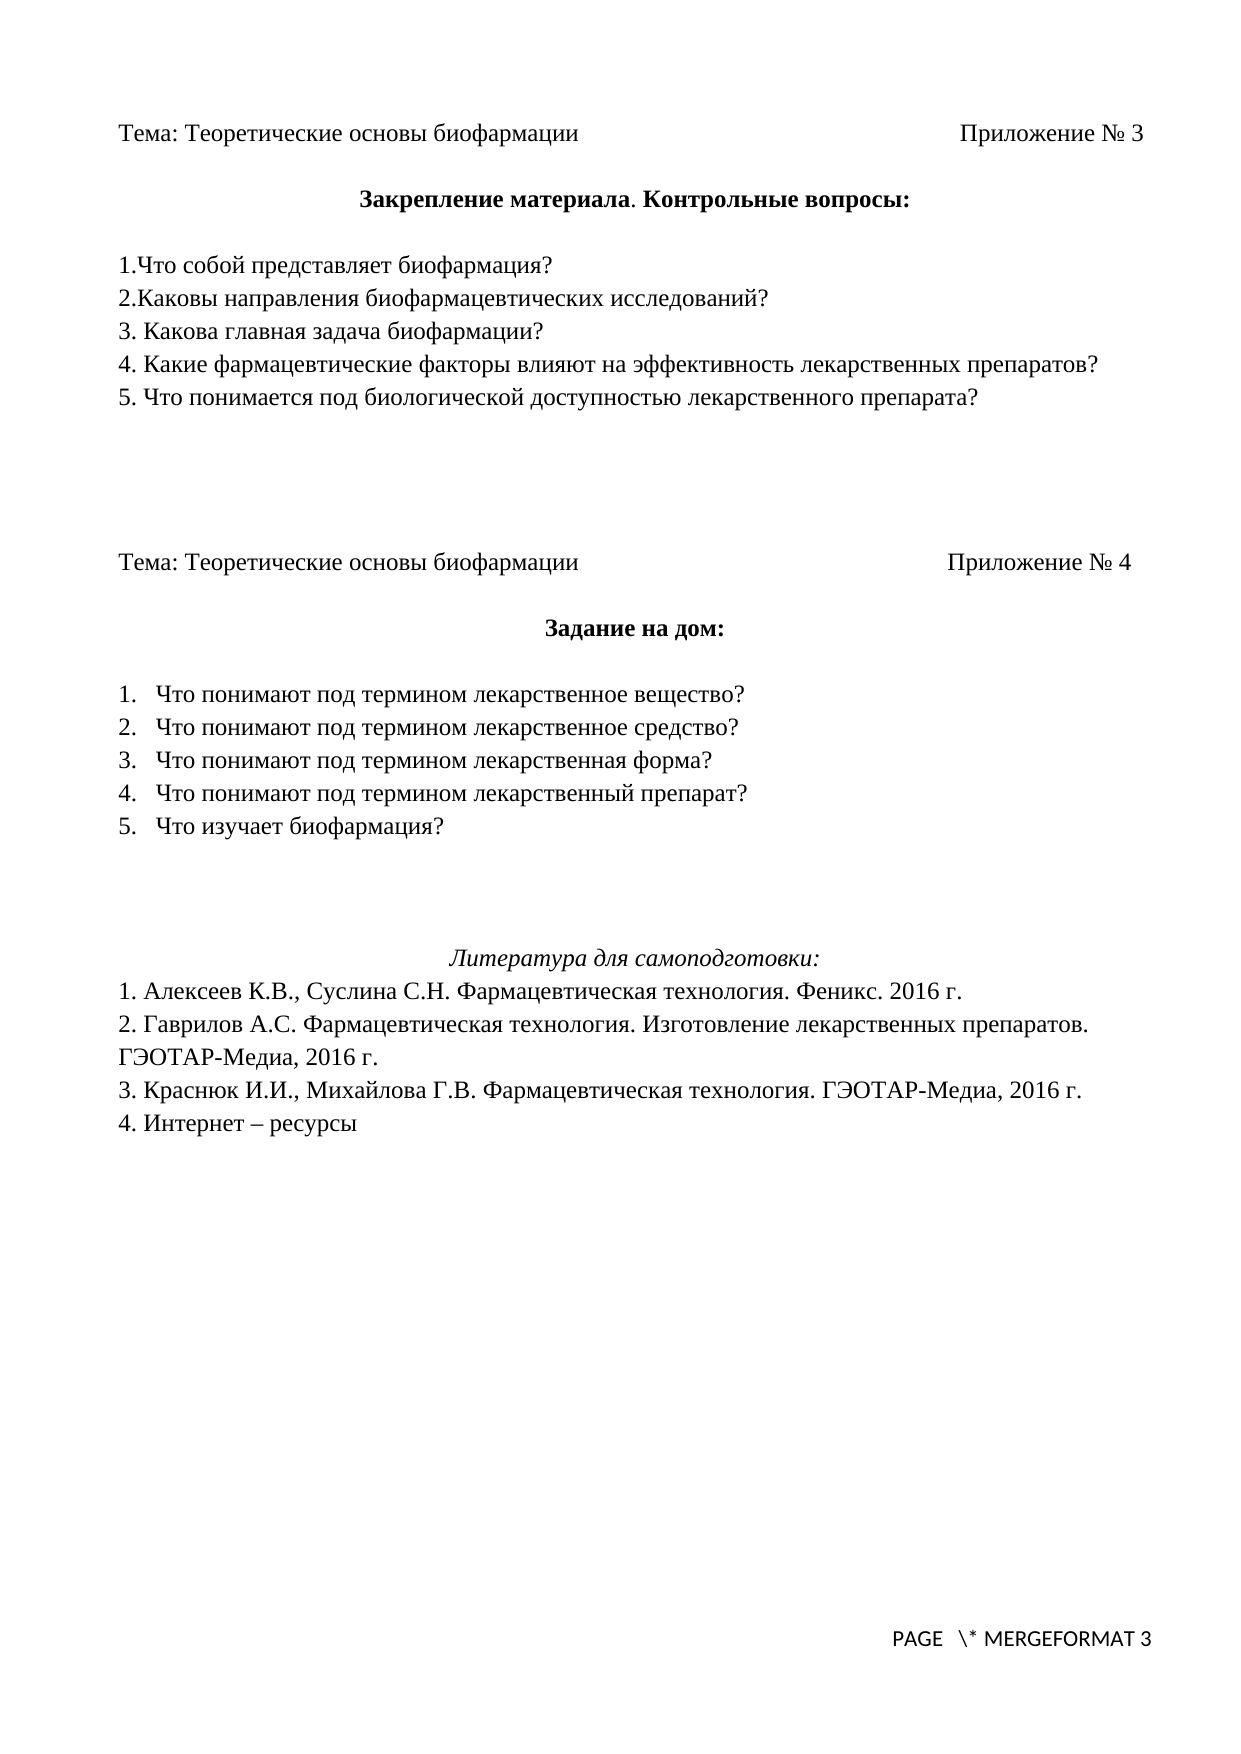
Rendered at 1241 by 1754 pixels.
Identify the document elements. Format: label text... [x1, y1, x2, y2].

list Что понимают под термином лекарственный препарат? [118, 778, 1152, 806]
text 3. Какова главная задача биофармации? [118, 316, 1152, 345]
text 1. Алексеев К.В., Суслина С.Н. Фармацевтическая технология. Феникс. 2016 г. [118, 976, 1152, 1004]
text Литература для самоподготовки: [118, 943, 1152, 972]
text Тема: Теоретические основы биофармации Приложение № 3 [118, 118, 1152, 147]
text 2.Каковы направления биофармацевтических исследований? [118, 283, 1152, 312]
text 4. Интернет – ресурсы [118, 1108, 1152, 1137]
text 2. Гаврилов А.С. Фармацевтическая технология. Изготовление лекарственных препаратов. ГЭОТАР-Медиа, 2016 г. [118, 1009, 1152, 1071]
list Что понимают под термином лекарственное вещество? [118, 679, 1152, 707]
text 4. Какие фармацевтические факторы влияют на эффективность лекарственных препаратов? [118, 349, 1152, 378]
list Что изучает биофармация? [118, 811, 1152, 839]
text 1.Что собой представляет биофармация? [118, 250, 1152, 279]
text Закрепление материала. Контрольные вопросы: [118, 184, 1152, 213]
text Задание на дом: [118, 613, 1152, 642]
text 5. Что понимается под биологической доступностью лекарственного препарата? [118, 382, 1152, 411]
list Что понимают под термином лекарственное средство? [118, 712, 1152, 740]
list Что понимают под термином лекарственная форма? [118, 745, 1152, 773]
text Тема: Теоретические основы биофармации Приложение № 4 [118, 547, 1152, 576]
text 3. Краснюк И.И., Михайлова Г.В. Фармацевтическая технология. ГЭОТАР-Медиа, 2016 г. [118, 1075, 1152, 1104]
